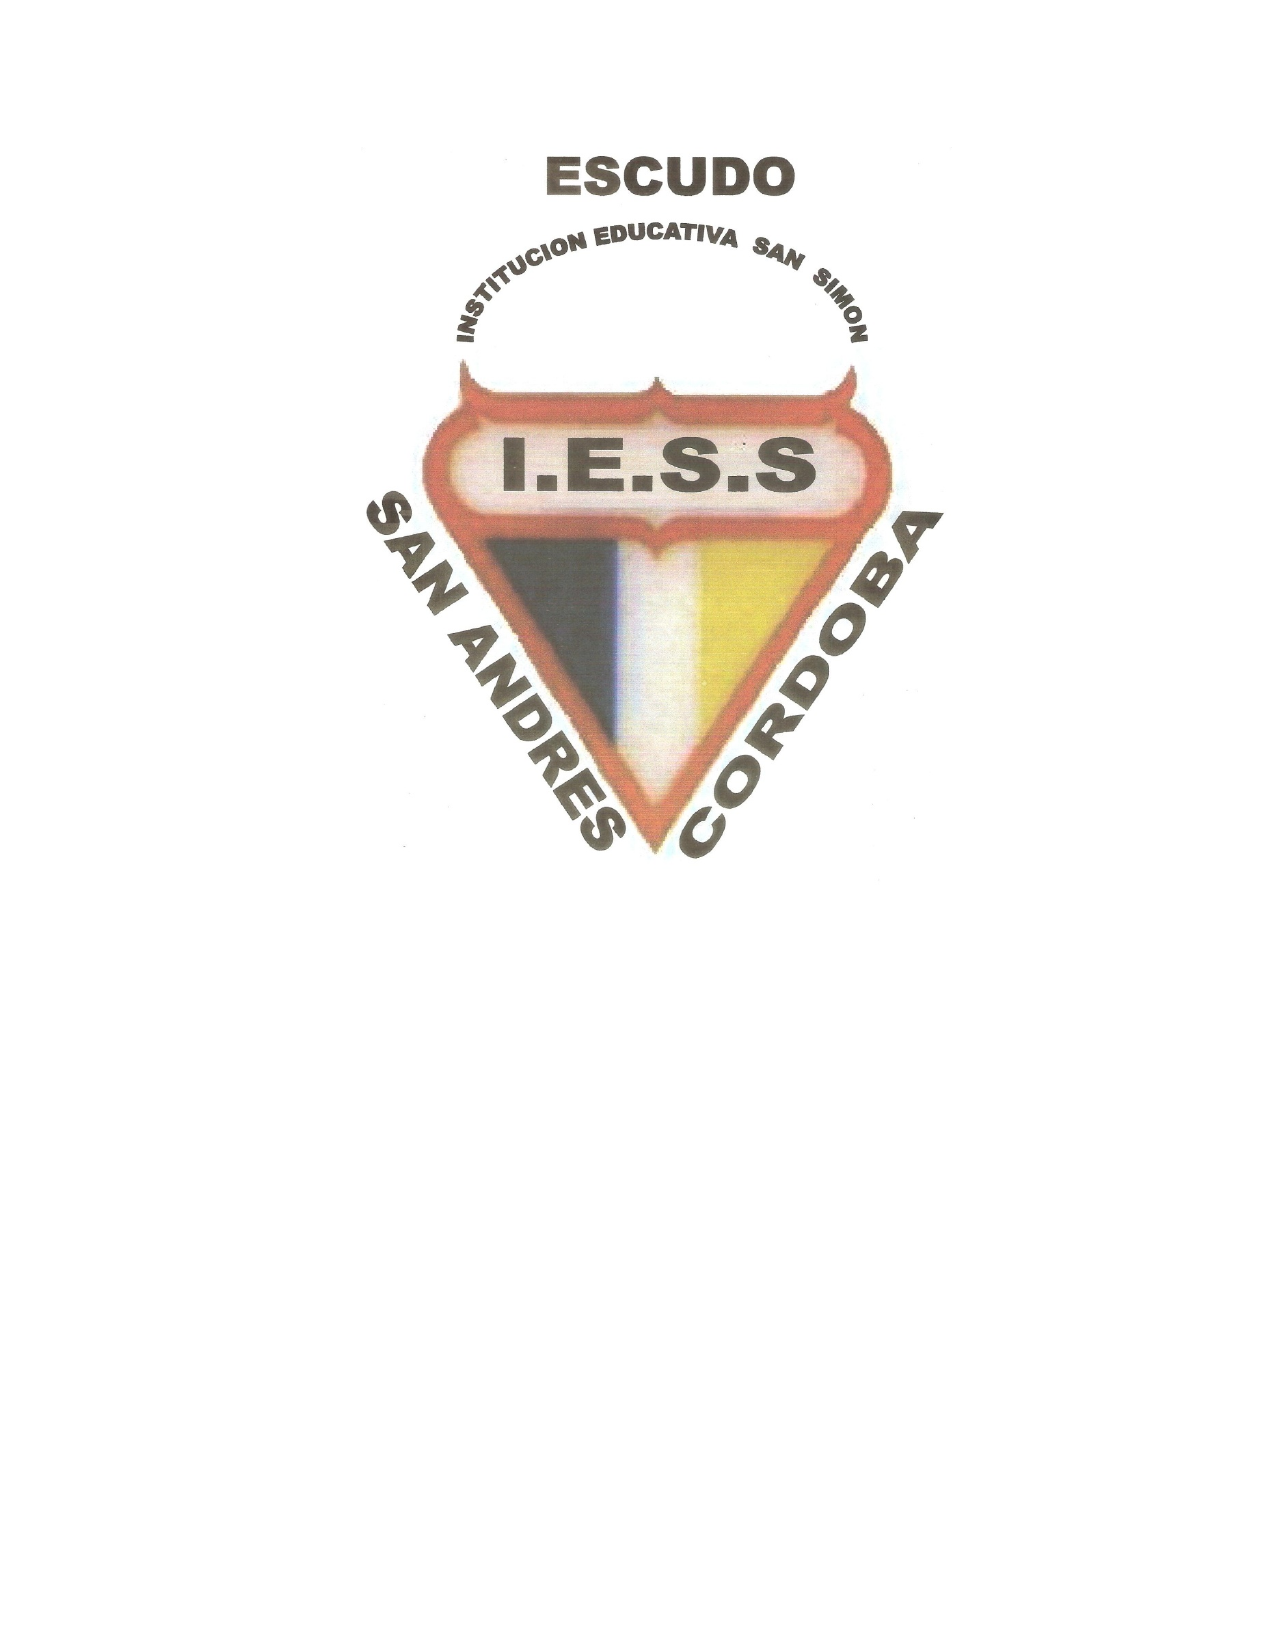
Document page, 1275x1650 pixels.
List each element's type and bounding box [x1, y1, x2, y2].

picture [361, 147, 952, 900]
